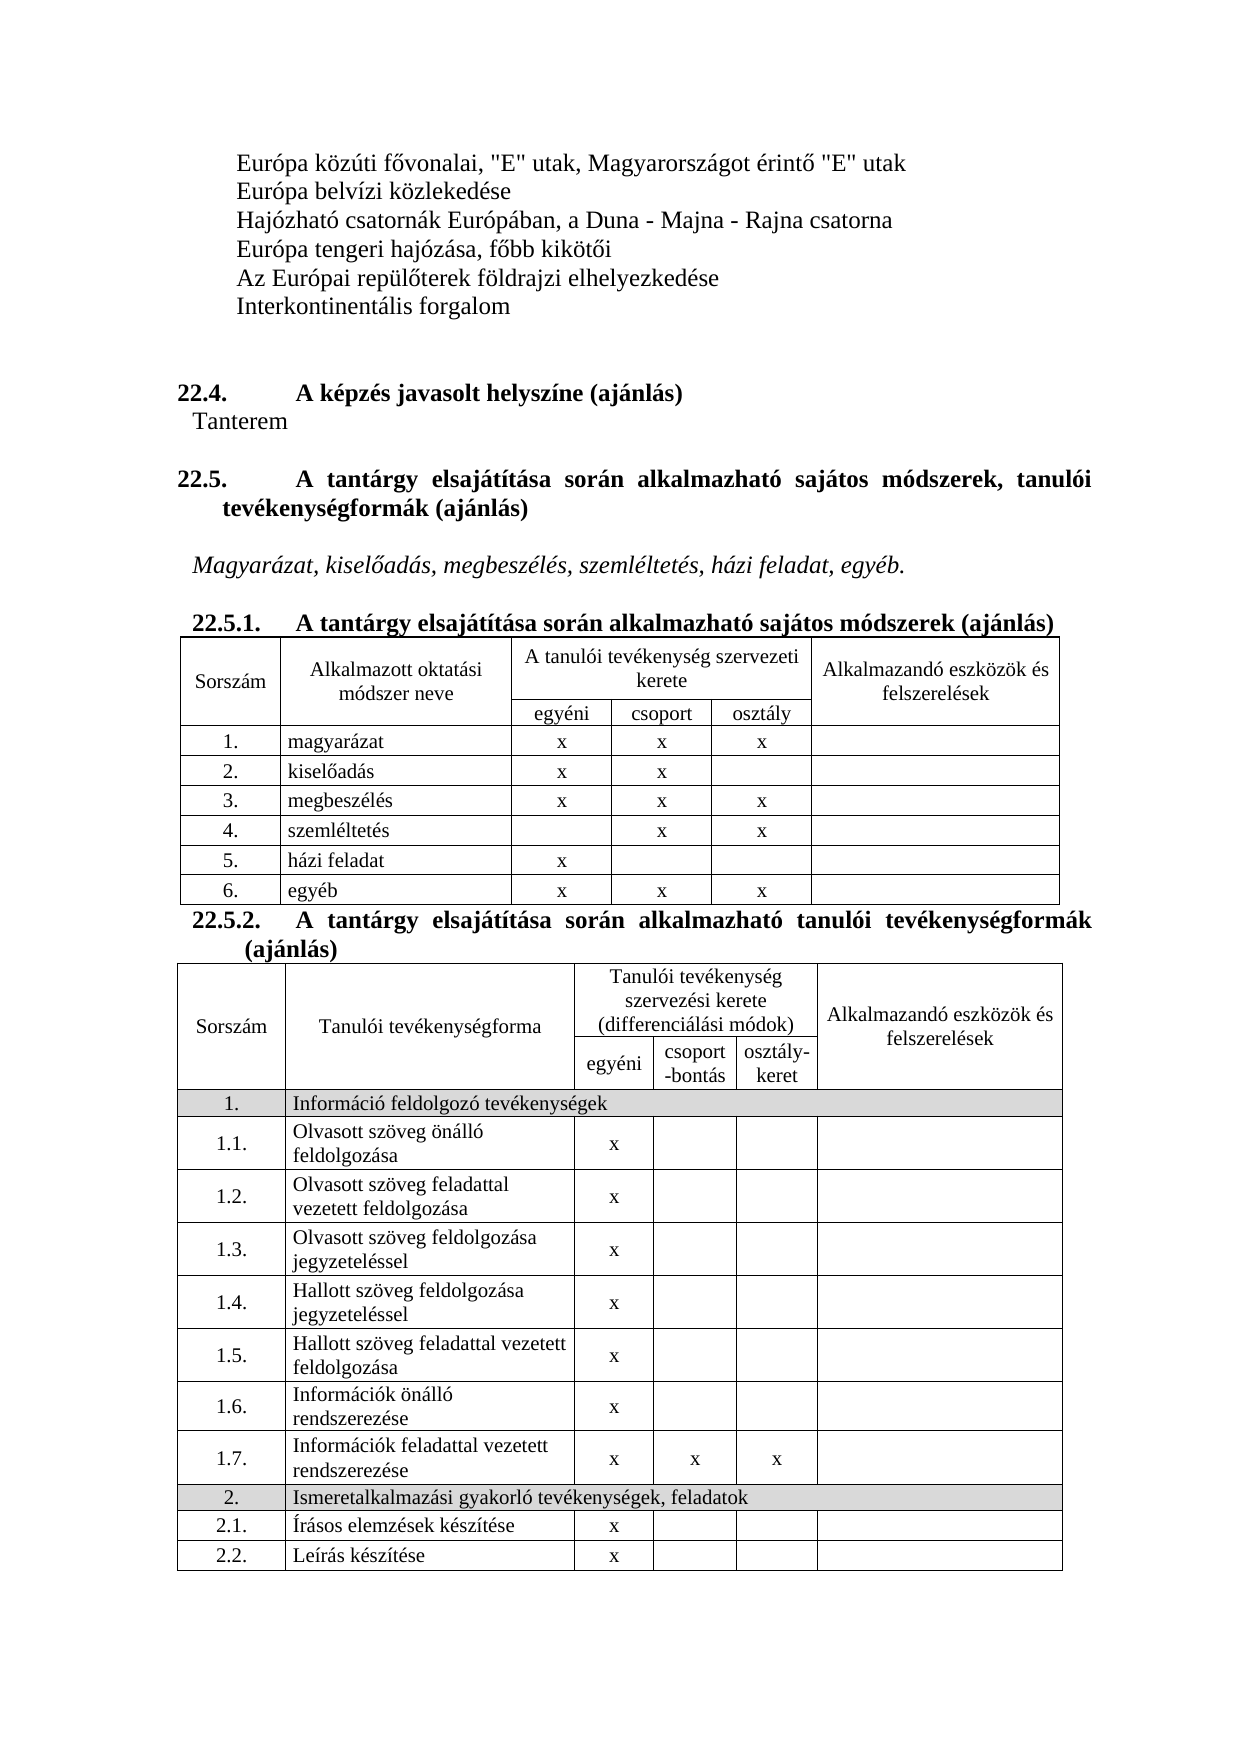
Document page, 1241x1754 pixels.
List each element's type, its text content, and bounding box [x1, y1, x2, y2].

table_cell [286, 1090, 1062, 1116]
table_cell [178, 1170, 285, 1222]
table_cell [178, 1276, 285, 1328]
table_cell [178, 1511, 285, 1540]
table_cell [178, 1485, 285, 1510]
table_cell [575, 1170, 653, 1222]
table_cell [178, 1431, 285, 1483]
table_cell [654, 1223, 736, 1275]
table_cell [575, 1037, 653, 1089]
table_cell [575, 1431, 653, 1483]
list A tantárgy elsajátítása során alkalmazható sajátos módszerek (ajánlás) [192, 608, 1093, 636]
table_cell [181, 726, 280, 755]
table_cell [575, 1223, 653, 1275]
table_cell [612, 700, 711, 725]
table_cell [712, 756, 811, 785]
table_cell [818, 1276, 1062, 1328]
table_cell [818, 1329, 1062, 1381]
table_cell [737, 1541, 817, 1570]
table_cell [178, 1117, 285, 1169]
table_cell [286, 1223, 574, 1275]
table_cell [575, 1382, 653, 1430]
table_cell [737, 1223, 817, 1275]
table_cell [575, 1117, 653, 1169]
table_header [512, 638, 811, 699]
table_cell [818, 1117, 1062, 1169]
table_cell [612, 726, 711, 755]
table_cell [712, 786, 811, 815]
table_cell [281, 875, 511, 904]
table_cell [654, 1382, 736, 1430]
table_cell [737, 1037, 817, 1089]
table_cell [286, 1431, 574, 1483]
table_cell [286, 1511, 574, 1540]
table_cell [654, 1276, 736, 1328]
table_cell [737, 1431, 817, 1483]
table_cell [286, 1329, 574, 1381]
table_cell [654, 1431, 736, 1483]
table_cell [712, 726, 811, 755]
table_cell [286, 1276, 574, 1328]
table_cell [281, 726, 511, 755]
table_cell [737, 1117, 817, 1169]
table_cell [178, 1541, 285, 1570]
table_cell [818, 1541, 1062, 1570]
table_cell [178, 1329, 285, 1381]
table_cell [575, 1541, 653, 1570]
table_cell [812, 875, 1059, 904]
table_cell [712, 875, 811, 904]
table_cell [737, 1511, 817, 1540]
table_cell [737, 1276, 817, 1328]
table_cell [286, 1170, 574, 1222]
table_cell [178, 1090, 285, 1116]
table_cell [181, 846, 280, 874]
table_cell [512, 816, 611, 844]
text Magyarázat, kiselőadás, megbeszélés, szemléltetés, házi feladat, egyéb. [192, 550, 1093, 579]
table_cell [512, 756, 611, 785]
text Európa közúti fővonalai, "E" utak, Magyarországot érintő "E" utak [236, 148, 1093, 176]
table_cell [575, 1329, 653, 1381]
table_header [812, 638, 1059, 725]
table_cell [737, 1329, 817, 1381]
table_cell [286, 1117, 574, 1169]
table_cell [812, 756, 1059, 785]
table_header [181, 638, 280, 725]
list A tantárgy elsajátítása során alkalmazható sajátos módszerek, tanulói tevékenységformák (ajánlás) [177, 464, 1093, 521]
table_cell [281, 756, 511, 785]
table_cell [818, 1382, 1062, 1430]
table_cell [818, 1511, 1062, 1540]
list A tantárgy elsajátítása során alkalmazható tanulói tevékenységformák (ajánlás) [192, 905, 1093, 963]
list A képzés javasolt helyszíne (ajánlás) [177, 378, 1093, 406]
text Interkontinentális forgalom [236, 291, 1093, 320]
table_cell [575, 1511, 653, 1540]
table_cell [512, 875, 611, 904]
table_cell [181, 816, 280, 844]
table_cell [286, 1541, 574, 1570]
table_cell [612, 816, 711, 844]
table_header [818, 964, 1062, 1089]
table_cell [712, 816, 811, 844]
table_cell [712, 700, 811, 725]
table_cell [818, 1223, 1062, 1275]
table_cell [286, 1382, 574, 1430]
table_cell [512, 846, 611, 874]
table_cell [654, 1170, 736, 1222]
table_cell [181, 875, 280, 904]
text Hajózható csatornák Európában, a Duna - Majna - Rajna csatorna [236, 205, 1093, 234]
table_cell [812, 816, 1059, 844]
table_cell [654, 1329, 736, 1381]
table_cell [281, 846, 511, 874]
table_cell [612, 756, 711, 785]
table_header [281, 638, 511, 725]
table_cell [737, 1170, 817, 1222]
text Európa tengeri hajózása, főbb kikötői [236, 234, 1093, 263]
text Az Európai repülőterek földrajzi elhelyezkedése [236, 263, 1093, 291]
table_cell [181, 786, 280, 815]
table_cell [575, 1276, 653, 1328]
text Tanterem [192, 406, 1093, 435]
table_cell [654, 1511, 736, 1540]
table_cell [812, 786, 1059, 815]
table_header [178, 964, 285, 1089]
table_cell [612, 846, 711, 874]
text Európa belvízi közlekedése [236, 176, 1093, 205]
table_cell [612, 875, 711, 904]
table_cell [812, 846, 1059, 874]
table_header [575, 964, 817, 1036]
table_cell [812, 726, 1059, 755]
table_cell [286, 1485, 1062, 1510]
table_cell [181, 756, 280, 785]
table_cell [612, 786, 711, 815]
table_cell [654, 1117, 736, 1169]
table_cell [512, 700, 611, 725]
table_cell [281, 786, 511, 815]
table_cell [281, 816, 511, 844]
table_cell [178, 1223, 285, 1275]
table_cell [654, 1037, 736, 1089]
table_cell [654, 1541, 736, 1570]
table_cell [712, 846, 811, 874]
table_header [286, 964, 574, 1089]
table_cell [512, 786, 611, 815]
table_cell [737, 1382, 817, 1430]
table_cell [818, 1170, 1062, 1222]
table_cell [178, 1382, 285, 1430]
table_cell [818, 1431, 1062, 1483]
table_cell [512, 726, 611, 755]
